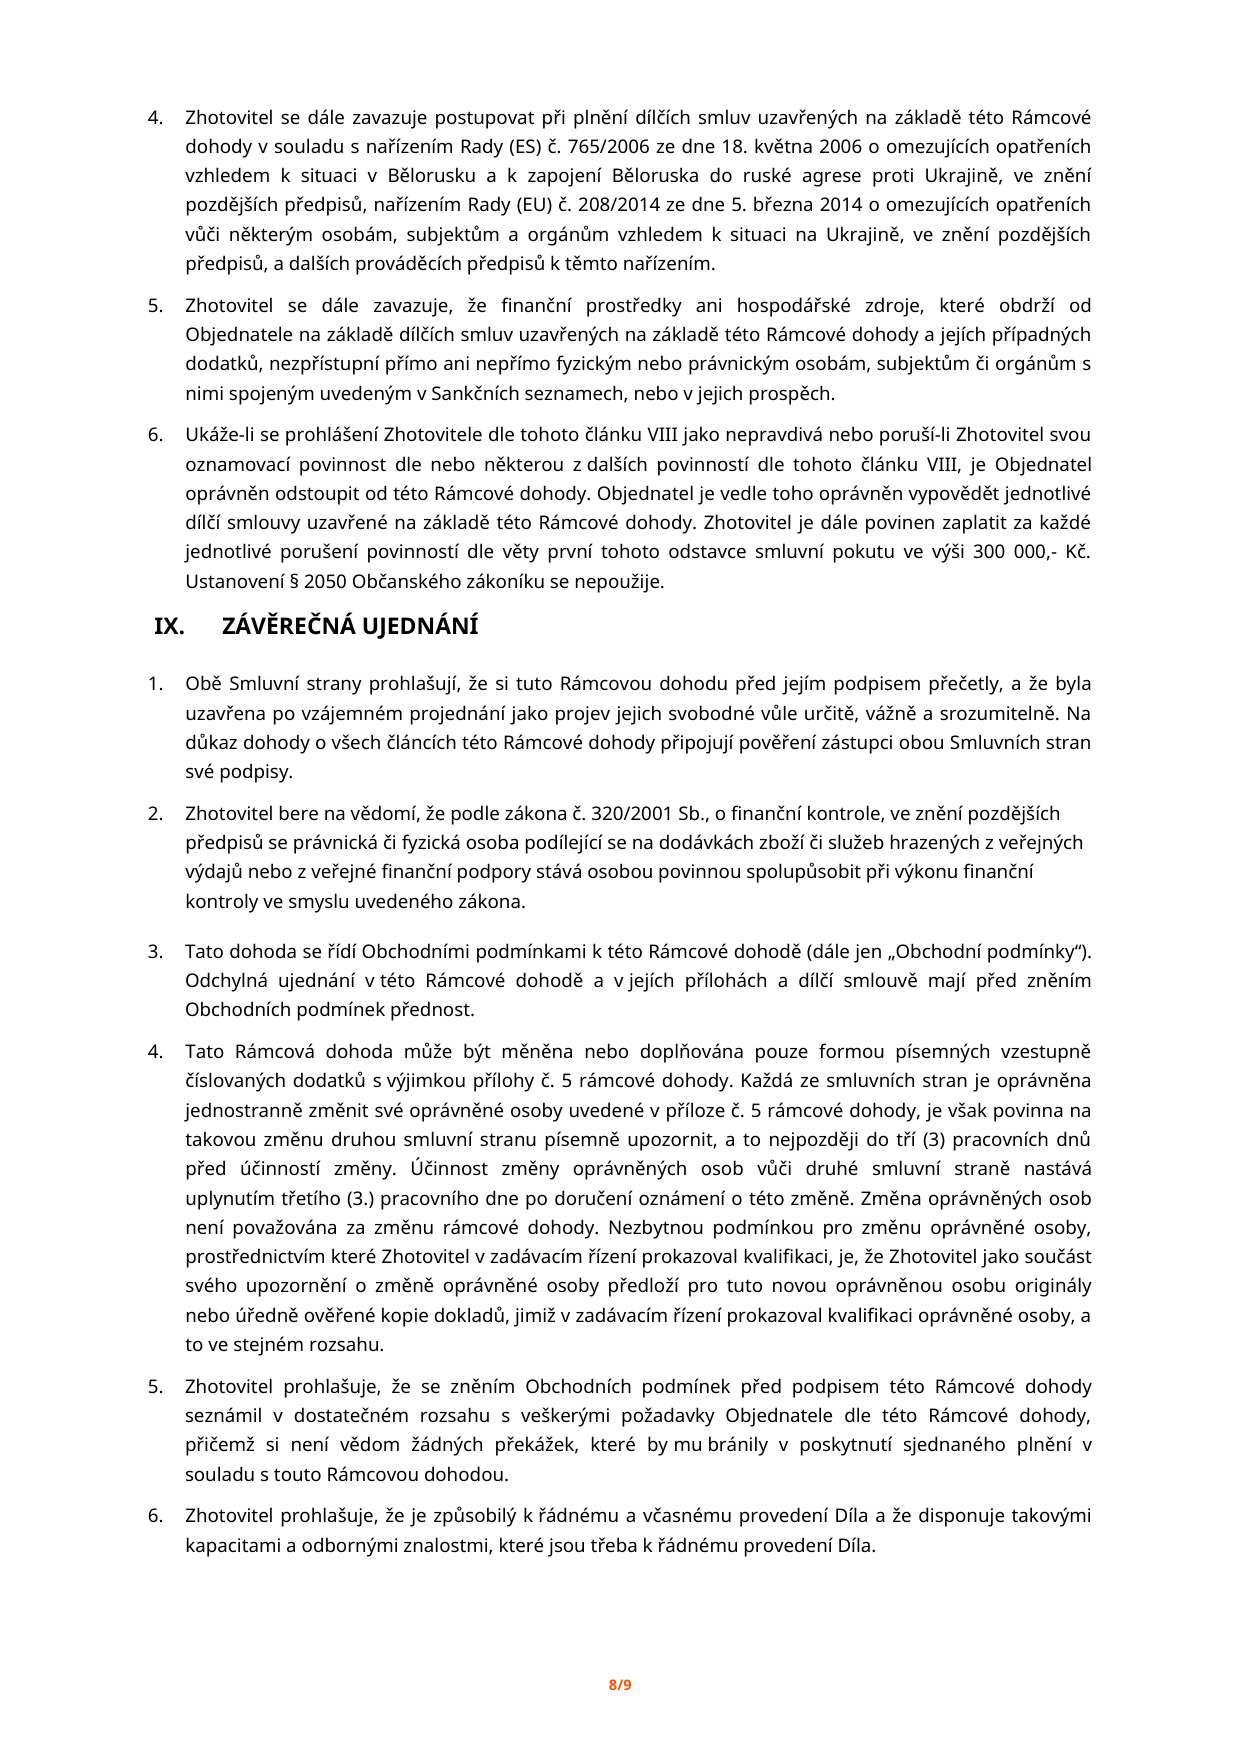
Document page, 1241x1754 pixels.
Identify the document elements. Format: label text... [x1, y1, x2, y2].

list Ukáže-li se prohlášení Zhotovitele dle tohoto článku VIII jako nepravdivá nebo poruší-li Zhotovitel svou oznamovací povinnost dle nebo některou z dalších povinností dle tohoto článku VIII, je Objednatel oprávněn odstoupit od této Rámcové dohody. Objednatel je vedle toho oprávněn vypovědět jednotlivé dílčí smlouvy uzavřené na základě této Rámcové dohody. Zhotovitel je dále povinen zaplatit za každé jednotlivé porušení povinností dle věty první tohoto odstavce smluvní pokutu ve výši 300 000,- Kč. Ustanovení § 2050 Občanského zákoníku se nepoužije. [148, 422, 1093, 593]
list Tato Rámcová dohoda může být měněna nebo doplňována pouze formou písemných vzestupně číslovaných dodatků s výjimkou přílohy č. 5 rámcové dohody. Každá ze smluvních stran je oprávněna jednostranně změnit své oprávněné osoby uvedené v příloze č. 5 rámcové dohody, je však povinna na takovou změnu druhou smluvní stranu písemně upozornit, a to nejpozději do tří (3) pracovních dnů před účinností změny. Účinnost změny oprávněných osob vůči druhé smluvní straně nastává uplynutím třetího (3.) pracovního dne po doručení oznámení o této změně. Změna oprávněných osob není považována za změnu rámcové dohody. Nezbytnou podmínkou pro změnu oprávněné osoby, prostřednictvím které Zhotovitel v zadávacím řízení prokazoval kvalifikaci, je, že Zhotovitel jako součást svého upozornění o změně oprávněné osoby předloží pro tuto novou oprávněnou osobu originály nebo úředně ověřené kopie dokladů, jimiž v zadávacím řízení prokazoval kvalifikaci oprávněné osoby, a to ve stejném rozsahu. [148, 1038, 1093, 1357]
list Zhotovitel se dále zavazuje postupovat při plnění dílčích smluv uzavřených na základě této Rámcové dohody v souladu s nařízením Rady (ES) č. 765/2006 ze dne 18. května 2006 o omezujících opatřeních vzhledem k situaci v Bělorusku a k zapojení Běloruska do ruské agrese proti Ukrajině, ve znění pozdějších předpisů, nařízením Rady (EU) č. 208/2014 ze dne 5. března 2014 o omezujících opatřeních vůči některým osobám, subjektům a orgánům vzhledem k situaci na Ukrajině, ve znění pozdějších předpisů, a dalších prováděcích předpisů k těmto nařízením. [148, 104, 1093, 276]
list ZÁVĚREČNÁ UJEDNÁNÍ [185, 610, 1093, 641]
list Obě Smluvní strany prohlašují, že si tuto Rámcovou dohodu před jejím podpisem přečetly, a že byla uzavřena po vzájemném projednání jako projev jejich svobodné vůle určitě, vážně a srozumitelně. Na důkaz dohody o všech článcích této Rámcové dohody připojují pověření zástupci obou Smluvních stran své podpisy. [148, 671, 1093, 784]
list Zhotovitel prohlašuje, že se zněním Obchodních podmínek před podpisem této Rámcové dohody seznámil v dostatečném rozsahu s veškerými požadavky Objednatele dle této Rámcové dohody, přičemž si není vědom žádných překážek, které by mu bránily v poskytnutí sjednaného plnění v souladu s touto Rámcovou dohodou. [148, 1373, 1093, 1486]
list Zhotovitel se dále zavazuje, že finanční prostředky ani hospodářské zdroje, které obdrží od Objednatele na základě dílčích smluv uzavřených na základě této Rámcové dohody a jejích případných dodatků, nezpřístupní přímo ani nepřímo fyzickým nebo právnickým osobám, subjektům či orgánům s nimi spojeným uvedeným v Sankčních seznamech, nebo v jejich prospěch. [148, 292, 1093, 405]
list Tato dohoda se řídí Obchodními podmínkami k této Rámcové dohodě (dále jen „Obchodní podmínky“). Odchylná ujednání v této Rámcové dohodě a v jejích přílohách a dílčí smlouvě mají před zněním Obchodních podmínek přednost. [148, 938, 1093, 1022]
list Zhotovitel prohlašuje, že je způsobilý k řádnému a včasnému provedení Díla a že disponuje takovými kapacitami a odbornými znalostmi, které jsou třeba k řádnému provedení Díla. [148, 1503, 1093, 1557]
list Zhotovitel bere na vědomí, že podle zákona č. 320/2001 Sb., o finanční kontrole, ve znění pozdějších předpisů se právnická či fyzická osoba podílející se na dodávkách zboží či služeb hrazených z veřejných výdajů nebo z veřejné finanční podpory stává osobou povinnou spolupůsobit při výkonu finanční kontroly ve smyslu uvedeného zákona. [148, 800, 1093, 914]
